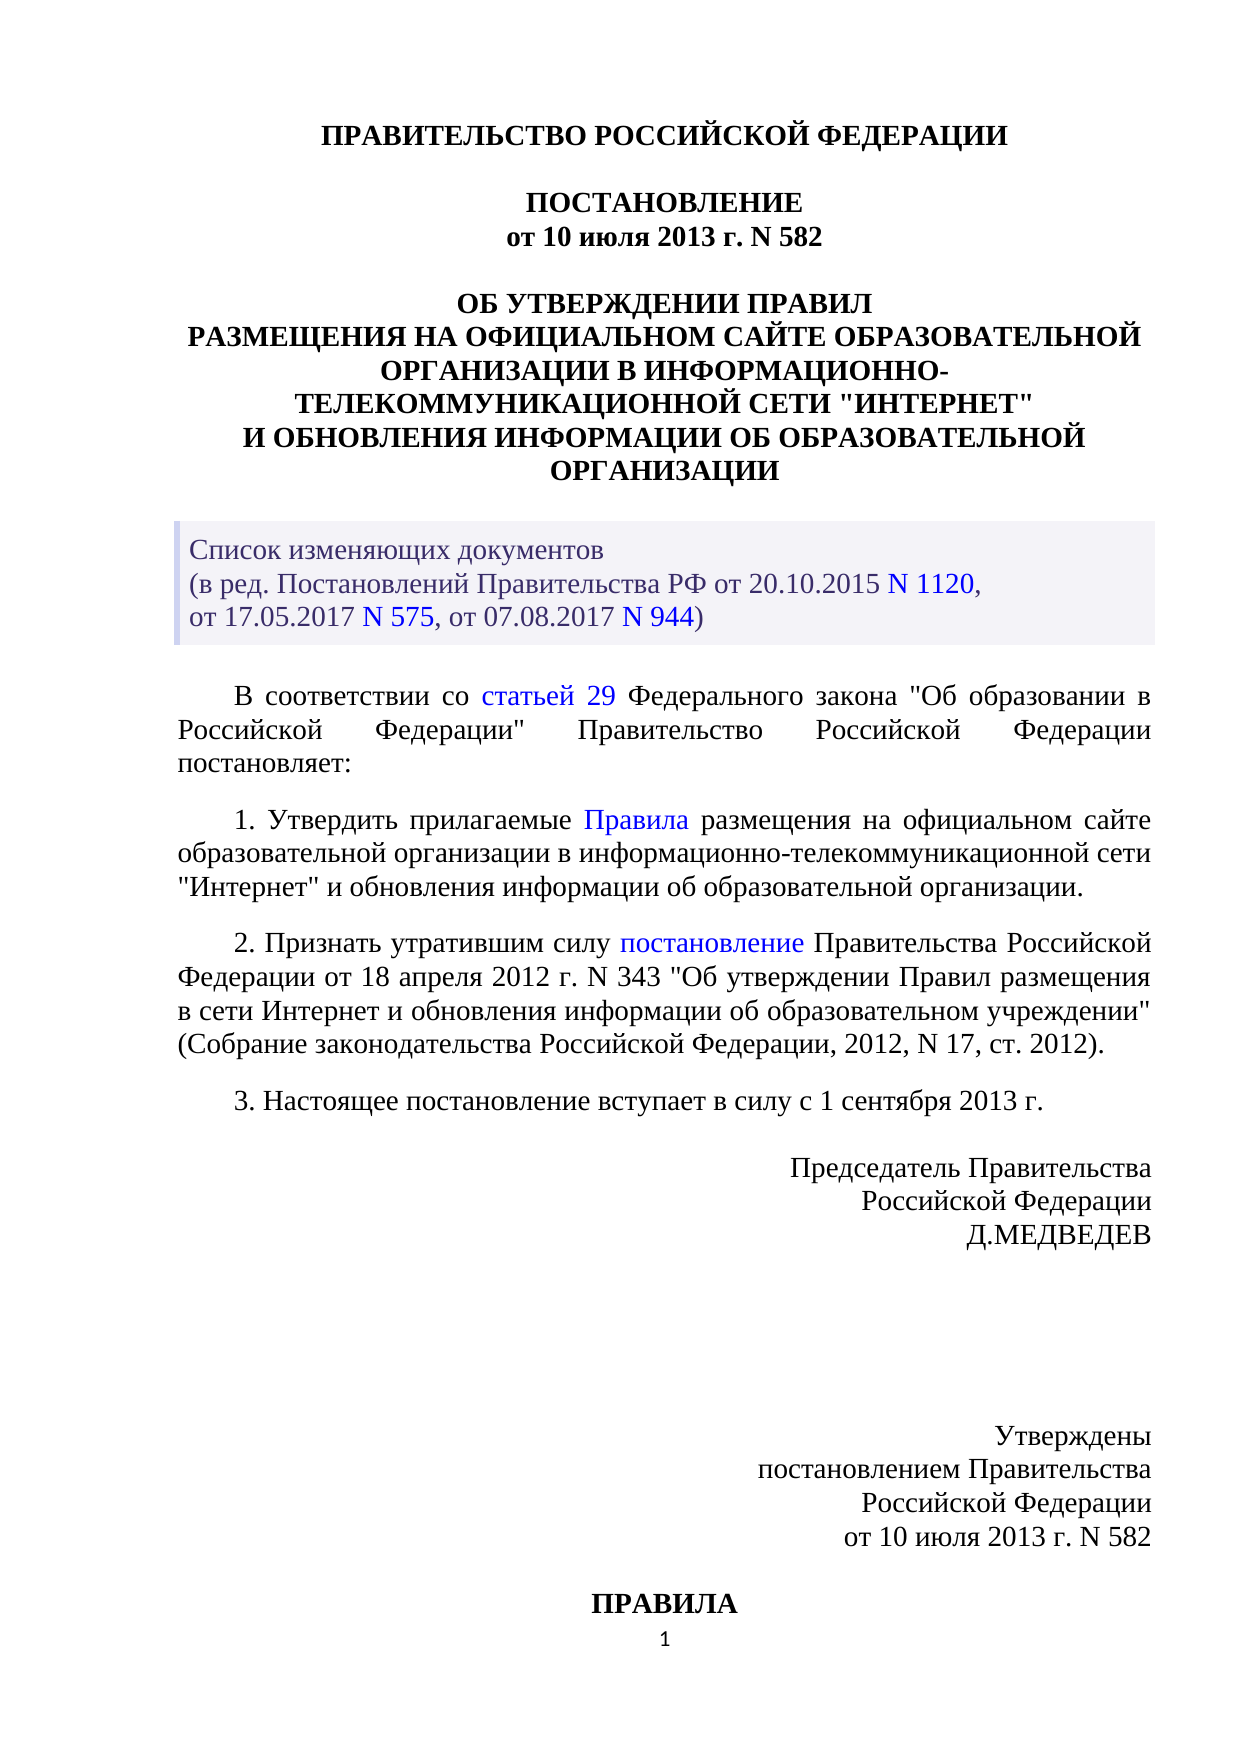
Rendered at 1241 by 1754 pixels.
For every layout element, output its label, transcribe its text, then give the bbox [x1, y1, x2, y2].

title ПРАВИТЕЛЬСТВО РОССИЙСКОЙ ФЕДЕРАЦИИ [177, 118, 1152, 152]
title РАЗМЕЩЕНИЯ НА ОФИЦИАЛЬНОМ САЙТЕ ОБРАЗОВАТЕЛЬНОЙ ОРГАНИЗАЦИИ В ИНФОРМАЦИОННО-ТЕЛЕКОММУНИКАЦИОННОЙ СЕТИ "ИНТЕРНЕТ" [177, 319, 1152, 420]
text 3. Настоящее постановление вступает в силу с 1 сентября 2013 г. [177, 1083, 1152, 1116]
title ОБ УТВЕРЖДЕНИИ ПРАВИЛ [177, 286, 1152, 319]
text от 10 июля 2013 г. N 582 [177, 1519, 1152, 1552]
title ПОСТАНОВЛЕНИЕ [177, 185, 1152, 219]
text 1. Утвердить прилагаемые Правила размещения на официальном сайте образовательной организации в информационно-телекоммуникационной сети "Интернет" и обновления информации об образовательной организации. [177, 802, 1152, 903]
table_header Список изменяющих документов (в ред. Постановлений Правительства РФ от 20.10.2015 N 1120, от 17.05.2017 N 575, от 07.08.2017 N 944) [180, 521, 1149, 645]
text Утверждены [177, 1418, 1152, 1452]
title от 10 июля 2013 г. N 582 [177, 219, 1152, 252]
text В соответствии со статьей 29 Федерального закона "Об образовании в Российской Федерации" Правительство Российской Федерации постановляет: [177, 678, 1152, 779]
text Д.МЕДВЕДЕВ [177, 1217, 1152, 1250]
title И ОБНОВЛЕНИЯ ИНФОРМАЦИИ ОБ ОБРАЗОВАТЕЛЬНОЙ ОРГАНИЗАЦИИ [177, 420, 1152, 487]
text 2. Признать утратившим силу постановление Правительства Российской Федерации от 18 апреля 2012 г. N 343 "Об утверждении Правил размещения в сети Интернет и обновления информации об образовательном учреждении" (Собрание законодательства Российской Федерации, 2012, N 17, ст. 2012). [177, 926, 1152, 1060]
title ПРАВИЛА [177, 1586, 1152, 1619]
text Российской Федерации [177, 1485, 1152, 1519]
text постановлением Правительства [177, 1452, 1152, 1485]
text Российской Федерации [177, 1183, 1152, 1217]
text Председатель Правительства [177, 1150, 1152, 1183]
